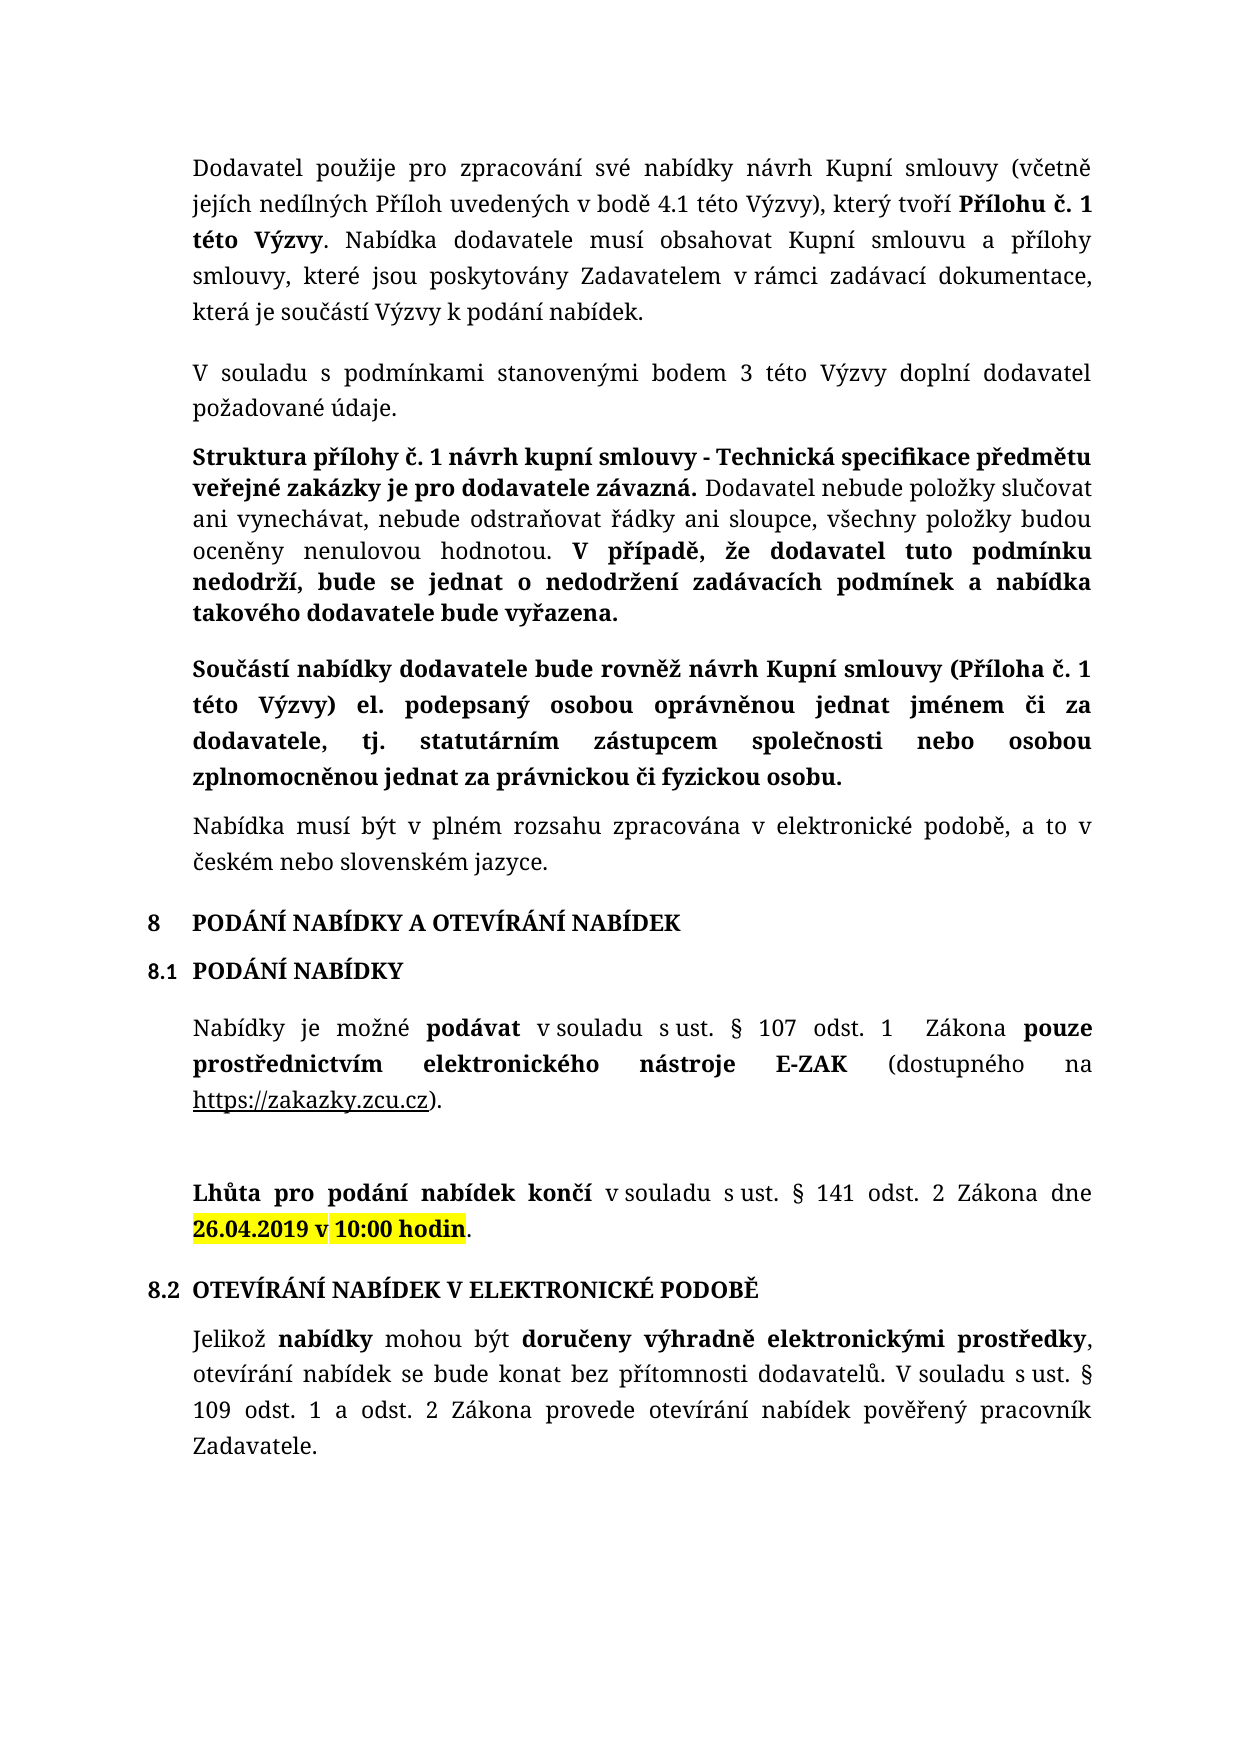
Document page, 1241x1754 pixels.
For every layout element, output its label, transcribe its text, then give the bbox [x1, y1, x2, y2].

text 8.1 PODÁNÍ NABÍDKY [148, 955, 1093, 986]
subtitle 8.2 OTEVÍRÁNÍ NABÍDEK V ELEKTRONICKÉ PODOBĚ [148, 1274, 1093, 1305]
text Struktura přílohy č. 1 návrh kupní smlouvy - Technická specifikace předmětu veřejné zakázky je pro dodavatele závazná. Dodavatel nebude položky slučovat ani vynechávat, nebude odstraňovat řádky ani sloupce, všechny položky budou oceněny nenulovou hodnotou. V případě, že dodavatel tuto podmínku nedodrží, bude se jednat o nedodržení zadávacích podmínek a nabídka takového dodavatele bude vyřazena. [192, 441, 1093, 628]
text V souladu s podmínkami stanovenými bodem 3 této Výzvy doplní dodavatel požadované údaje. [192, 356, 1093, 424]
text Dodavatel použije pro zpracování své nabídky návrh Kupní smlouvy (včetně jejích nedílných Příloh uvedených v bodě 4.1 této Výzvy), který tvoří Přílohu č. 1 této Výzvy. Nabídka dodavatele musí obsahovat Kupní smlouvu a přílohy smlouvy, které jsou poskytovány Zadavatelem v rámci zadávací dokumentace, která je součástí Výzvy k podání nabídek. [192, 152, 1093, 327]
text Součástí nabídky dodavatele bude rovněž návrh Kupní smlouvy (Příloha č. 1 této Výzvy) el. podepsaný osobou oprávněnou jednat jménem či za dodavatele, tj. statutárním zástupcem společnosti nebo osobou zplnomocněnou jednat za právnickou či fyzickou osobu. [192, 653, 1093, 792]
text Lhůta pro podání nabídek končí v souladu s ust. § 141 odst. 2 Zákona dne 26.04.2019 v 10:00 hodin. [193, 1177, 1093, 1244]
subtitle 8 PODÁNÍ NABÍDKY A OTEVÍRÁNÍ NABÍDEK [147, 906, 1093, 938]
text Nabídka musí být v plném rozsahu zpracována v elektronické podobě, a to v českém nebo slovenském jazyce. [193, 809, 1093, 877]
text Jelikož nabídky mohou být doručeny výhradně elektronickými prostředky, otevírání nabídek se bude konat bez přítomnosti dodavatelů. V souladu s ust. § 109 odst. 1 a odst. 2 Zákona provede otevírání nabídek pověřený pracovník Zadavatele. [193, 1322, 1093, 1462]
text Nabídky je možné podávat v souladu s ust. § 107 odst. 1 Zákona pouze prostřednictvím elektronického nástroje E-ZAK (dostupného na https://zakazky.zcu.cz). [193, 1012, 1093, 1115]
